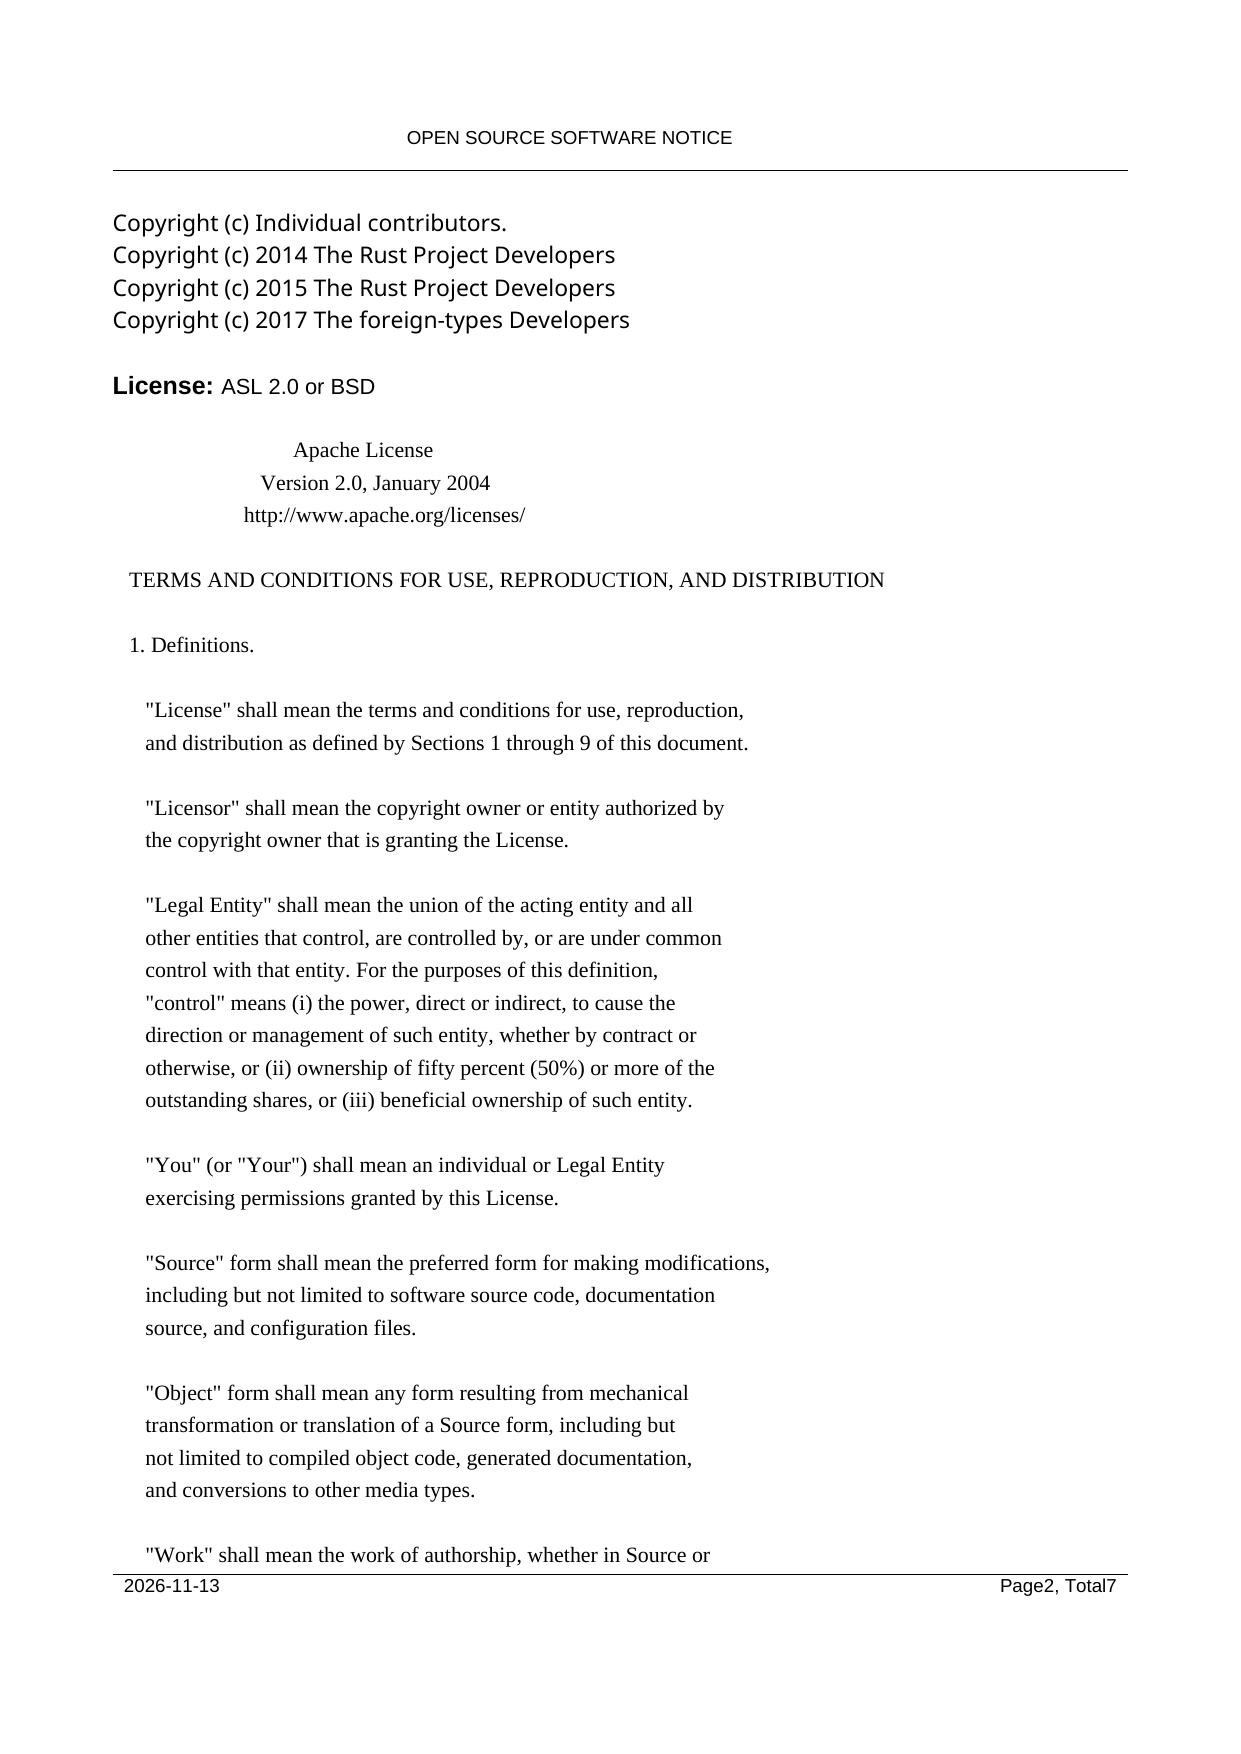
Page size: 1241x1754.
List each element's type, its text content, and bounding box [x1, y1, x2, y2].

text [112, 206, 1128, 369]
text License: ASL 2.0 or BSD [112, 369, 1128, 401]
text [112, 401, 1128, 1571]
